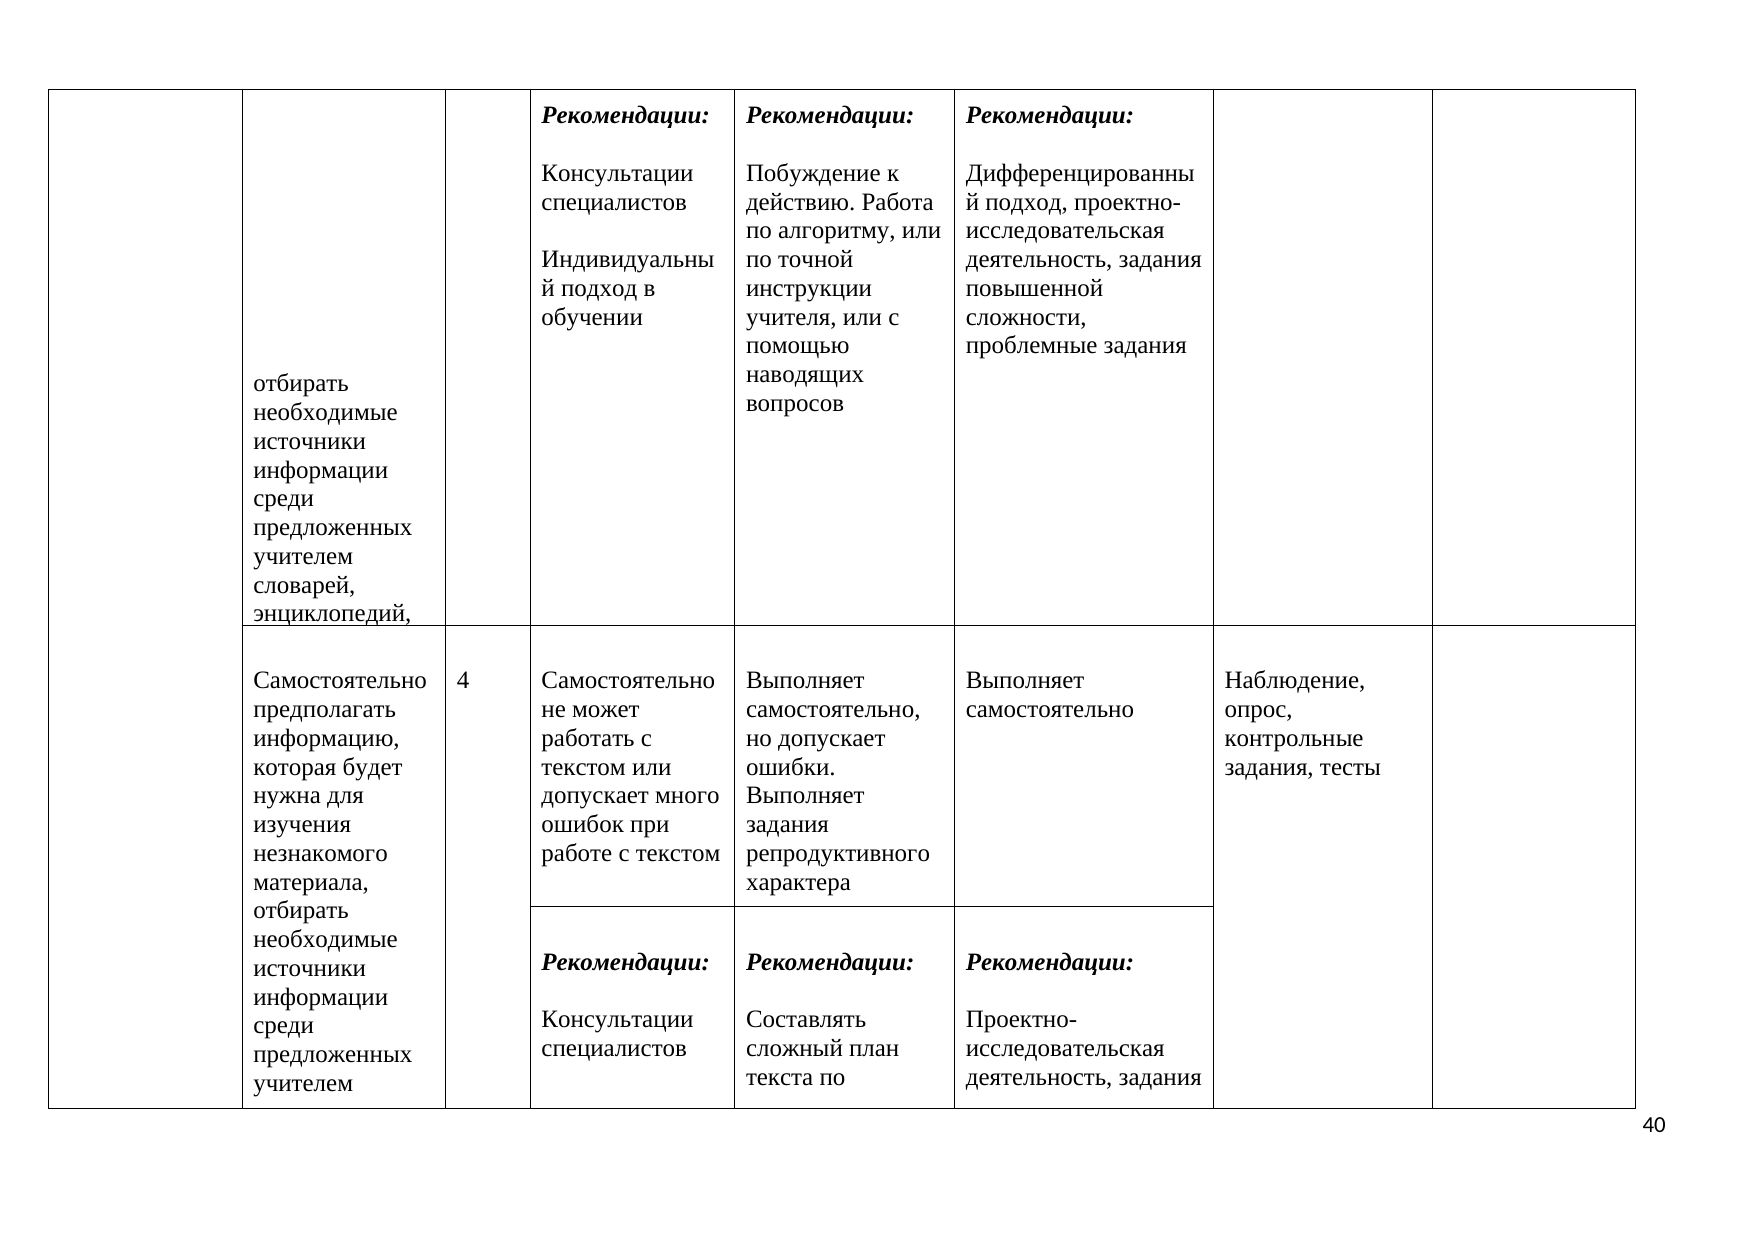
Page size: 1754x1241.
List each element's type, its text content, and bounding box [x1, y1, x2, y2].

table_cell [955, 907, 1213, 1107]
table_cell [955, 90, 1213, 624]
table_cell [531, 90, 734, 624]
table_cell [735, 90, 954, 624]
table_cell Выполняет самостоятельно [955, 626, 1213, 906]
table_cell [531, 907, 734, 1107]
table_cell Самостоятельно не может работать с текстом или допускает много ошибок при работе с текстом [531, 626, 734, 906]
table_cell [1433, 626, 1635, 1107]
table_cell Самостоятельно предполагать информацию, которая будет нужна для изучения незнакомого материала, отбирать необходимые источники информации среди предложенных учителем словарей, энциклопедий, справочников, электронные диски. Составлять сложный план текста. Сопоставлять и отбирать информацию, полученную из различных источников (словари, энциклопедии, справочники, электронные диски, сеть Интернет). [243, 626, 445, 1107]
table_cell 4 [446, 626, 530, 1107]
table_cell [735, 907, 954, 1107]
table_cell Наблюдение, опрос, контрольные задания, тесты [1214, 626, 1432, 1107]
table_cell Выполняет самостоятельно, но допускает ошибки. Выполняет задания репродуктивного характера [735, 626, 954, 906]
